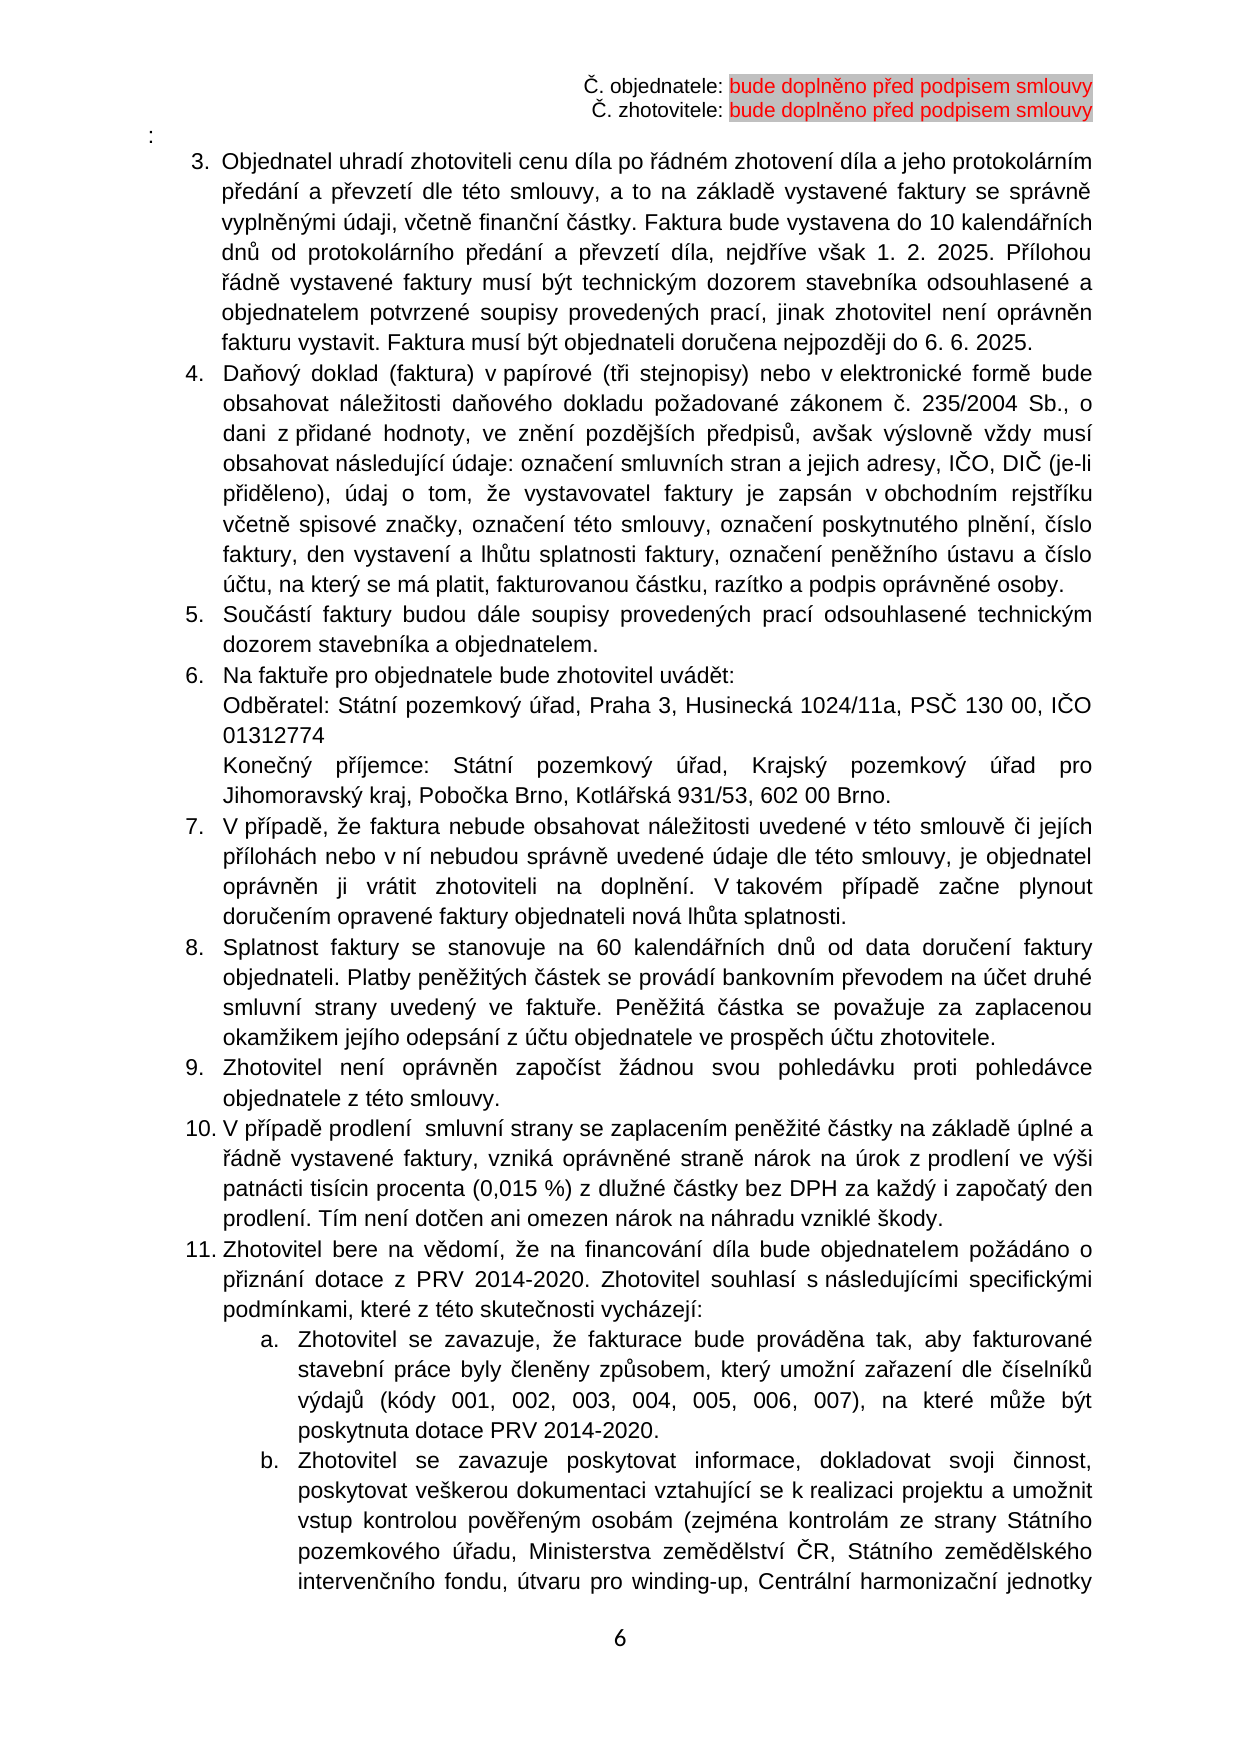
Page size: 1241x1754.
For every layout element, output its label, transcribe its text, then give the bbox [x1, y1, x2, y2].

list Konečný příjemce: Státní pozemkový úřad, Krajský pozemkový úřad pro Jihomoravský kraj, Pobočka Brno, Kotlářská 931/53, 602 00 Brno. [223, 752, 1093, 809]
list Součástí faktury budou dále soupisy provedených prací odsouhlasené technickým dozorem stavebníka a objednatelem. [185, 601, 1093, 658]
list Splatnost faktury se stanovuje na 60 kalendářních dnů od data doručení faktury objednateli. Platby peněžitých částek se provádí bankovním převodem na účet druhé smluvní strany uvedený ve faktuře. Peněžitá částka se považuje za zaplacenou okamžikem jejího odepsání z účtu objednatele ve prospěch účtu zhotovitele. [185, 933, 1093, 1050]
list Odběratel: Státní pozemkový úřad, Praha 3, Husinecká 1024/11a, PSČ 130 00, IČO 01312774 [223, 692, 1093, 748]
list V případě prodlení smluvní strany se zaplacením peněžité částky na základě úplné a řádně vystavené faktury, vzniká oprávněné straně nárok na úrok z prodlení ve výši patnácti tisícin procenta (0,015 %) z dlužné částky bez DPH za každý i započatý den prodlení. Tím není dotčen ani omezen nárok na náhradu vzniklé škody. [185, 1115, 1093, 1232]
list Zhotovitel není oprávněn započíst žádnou svou pohledávku proti pohledávce objednatele z této smlouvy. [185, 1054, 1093, 1111]
list V případě, že faktura nebude obsahovat náležitosti uvedené v této smlouvě či jejích přílohách nebo v ní nebudou správně uvedené údaje dle této smlouvy, je objednatel oprávněn ji vrátit zhotoviteli na doplnění. V takovém případě začne plynout doručením opravené faktury objednateli nová lhůta splatnosti. [185, 813, 1093, 929]
list Zhotovitel bere na vědomí, že na financování díla bude objednatelem požádáno o přiznání dotace z PRV 2014-2020. Zhotovitel souhlasí s následujícími specifickými podmínkami, které z této skutečnosti vycházejí: [185, 1236, 1093, 1322]
list Na faktuře pro objednatele bude zhotovitel uvádět: [185, 662, 1093, 688]
list Objednatel uhradí zhotoviteli cenu díla po řádném zhotovení díla a jeho protokolárním předání a převzetí dle této smlouvy, a to na základě vystavené faktury se správně vyplněnými údaji, včetně finanční částky. Faktura bude vystavena do 10 kalendářních dnů od protokolárního předání a převzetí díla, nejdříve však 1. 2. 2025. Přílohou řádně vystavené faktury musí být technickým dozorem stavebníka odsouhlasené a objednatelem potvrzené soupisy provedených prací, jinak zhotovitel není oprávněn fakturu vystavit. Faktura musí být objednateli doručena nejpozději do 6. 6. 2025. [191, 148, 1093, 356]
list Zhotovitel se zavazuje, že fakturace bude prováděna tak, aby fakturované stavební práce byly členěny způsobem, který umožní zařazení dle číselníků výdajů (kódy 001, 002, 003, 004, 005, 006, 007), na které může být poskytnuta dotace PRV 2014-2020. [260, 1326, 1093, 1443]
list Daňový doklad (faktura) v papírové (tři stejnopisy) nebo v elektronické formě bude obsahovat náležitosti daňového dokladu požadované zákonem č. 235/2004 Sb., o dani z přidané hodnoty, ve znění pozdějších předpisů, avšak výslovně vždy musí obsahovat následující údaje: označení smluvních stran a jejich adresy, IČO, DIČ (je-li přiděleno), údaj o tom, že vystavovatel faktury je zapsán v obchodním rejstříku včetně spisové značky, označení této smlouvy, označení poskytnutého plnění, číslo faktury, den vystavení a lhůtu splatnosti faktury, označení peněžního ústavu a číslo účtu, na který se má platit, fakturovanou částku, razítko a podpis oprávněné osoby. [185, 359, 1093, 597]
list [260, 1447, 1093, 1594]
